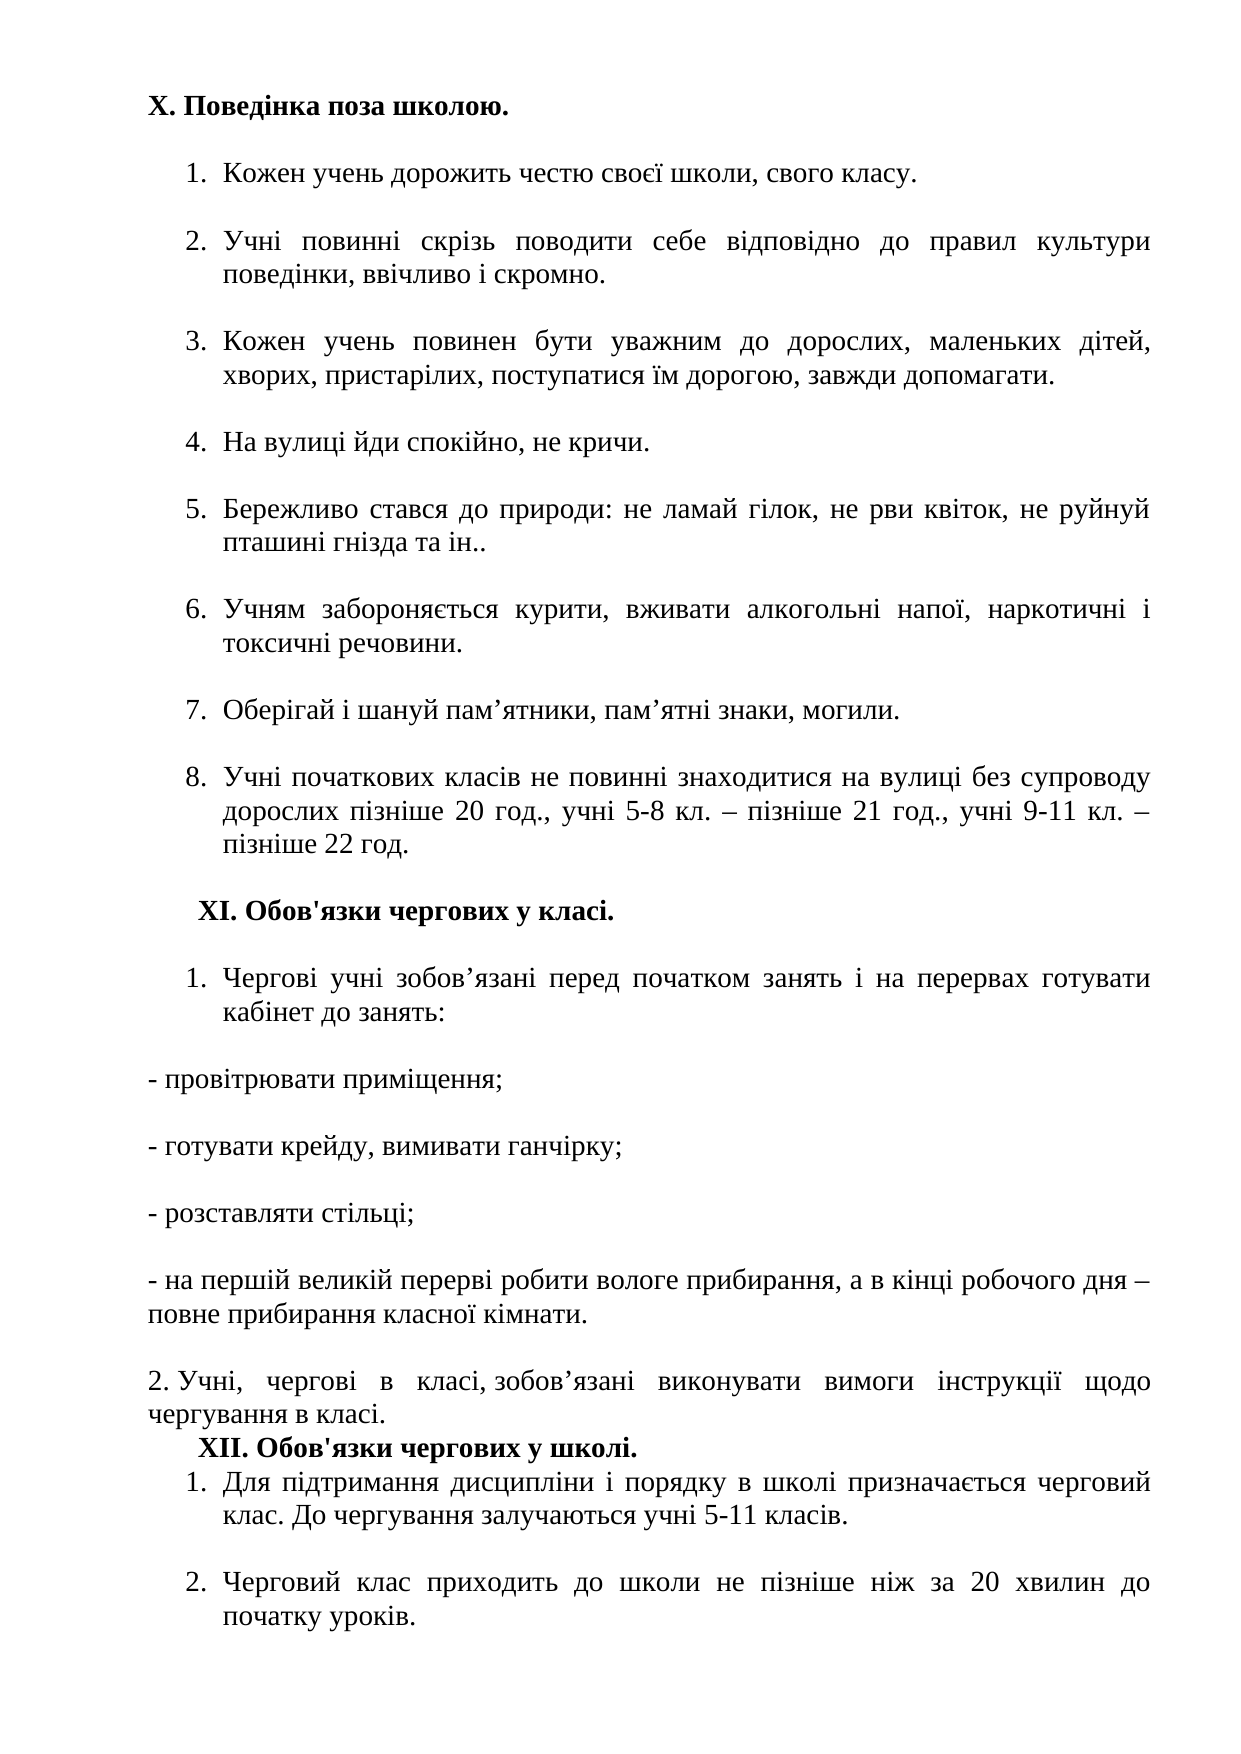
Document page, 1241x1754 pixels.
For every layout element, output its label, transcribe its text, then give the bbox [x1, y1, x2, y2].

list Бережливо стався до природи: не ламай гілок, не рви квіток, не руйнуй пташині гнізда та ін.. [185, 491, 1152, 558]
text - готувати крейду, вимивати ганчірку; [148, 1128, 1152, 1162]
list Кожен учень повинен бути уважним до дорослих, маленьких дітей, хворих, пристарілих, поступатися їм дорогою, завжди допомагати. [185, 323, 1152, 390]
list Оберігай і шануй пам’ятники, пам’ятні знаки, могили. [185, 692, 1152, 726]
text XII. Обов'язки чергових у школі. [198, 1430, 1152, 1464]
text - провітрювати приміщення; [148, 1061, 1152, 1095]
list Учні початкових класів не повинні знаходитися на вулиці без супроводу дорослих пізніше 20 год., учні 5-8 кл. – пізніше 21 год., учні 9-11 кл. – пізніше 22 год. [185, 759, 1152, 860]
text 2. Учні, чергові в класі, зобов’язані виконувати вимоги інструкції щодо чергування в класі. [148, 1363, 1152, 1430]
list На вулиці йди спокійно, не кричи. [185, 424, 1152, 457]
list Чергові учні зобов’язані перед початком занять і на перервах готувати кабінет до занять: [185, 961, 1152, 1028]
list Кожен учень дорожить честю своєї школи, свого класу. [185, 156, 1152, 189]
text X. Поведінка поза школою. [148, 88, 1152, 122]
list Учням забороняється курити, вживати алкогольні напої, наркотичні і токсичні речовини. [185, 592, 1152, 659]
list Учні повинні скрізь поводити себе відповідно до правил культури поведінки, ввічливо і скромно. [185, 223, 1152, 290]
text XI. Обов'язки чергових у класі. [198, 893, 1152, 927]
text - на першій великій перерві робити вологе прибирання, а в кінці робочого дня – повне прибирання класної кімнати. [148, 1262, 1152, 1329]
list Черговий клас приходить до школи не пізніше ніж за 20 хвилин до початку уроків. [185, 1564, 1152, 1631]
list Для підтримання дисципліни і порядку в школі призначається черговий клас. До чергування залучаються учні 5-11 класів. [185, 1464, 1152, 1531]
text - розставляти стільці; [148, 1195, 1152, 1229]
